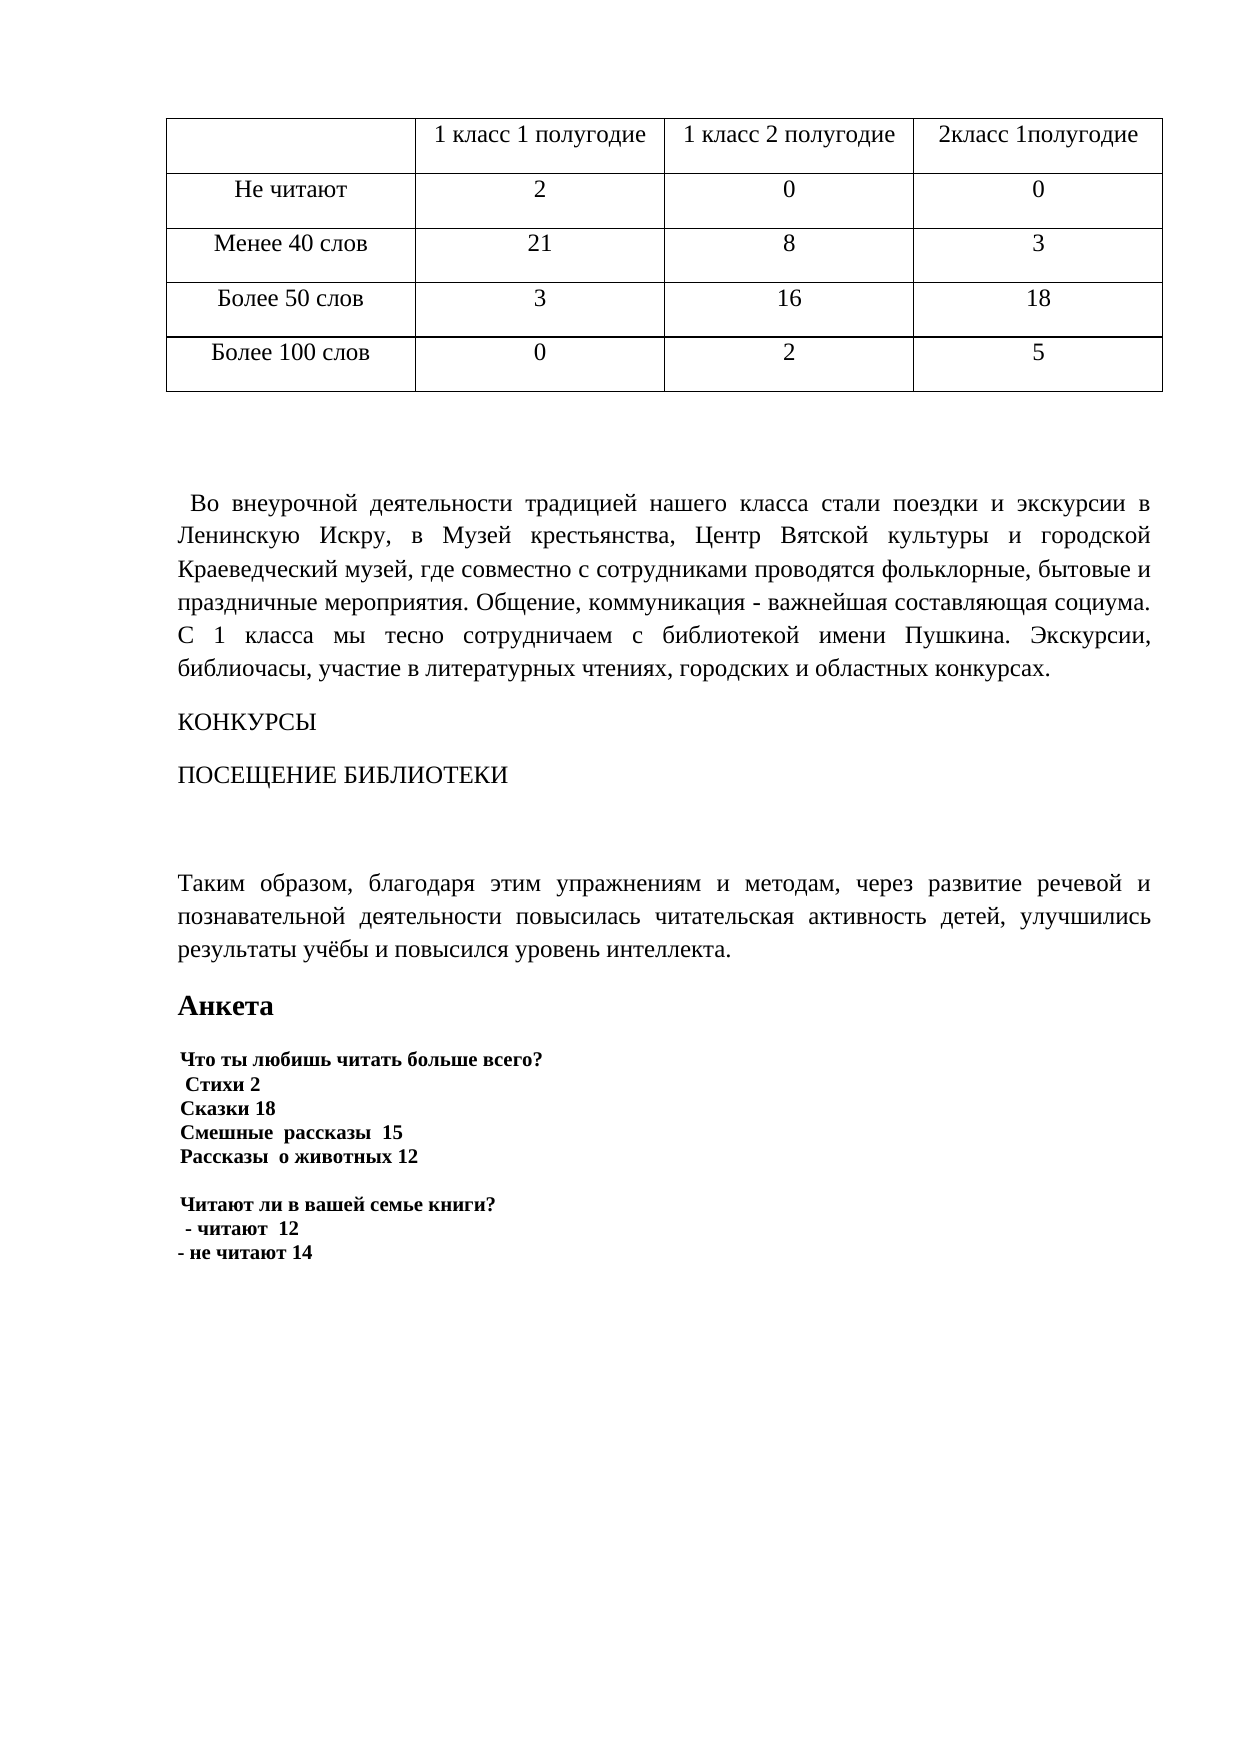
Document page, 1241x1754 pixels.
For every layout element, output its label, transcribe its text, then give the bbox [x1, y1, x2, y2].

text Таким образом, благодаря этим упражнениям и методам, через развитие речевой и познавательной деятельности повысилась читательская активность детей, улучшились результаты учёбы и повысился уровень интеллекта. [177, 868, 1152, 963]
text Смешные рассказы 15 [180, 1119, 1152, 1144]
text Что ты любишь читать больше всего? [180, 1047, 1152, 1071]
table_cell Более 50 слов [167, 283, 415, 336]
table_header 2класс 1полугодие [914, 119, 1162, 173]
table_cell 18 [914, 283, 1162, 336]
table_cell 2 [416, 174, 664, 227]
table_cell 21 [416, 229, 664, 282]
table_cell 3 [914, 229, 1162, 282]
table_header 1 класс 1 полугодие [416, 119, 664, 173]
table_cell 16 [665, 283, 913, 336]
table_cell 2 [665, 338, 913, 391]
table_cell 0 [914, 174, 1162, 227]
text Во внеурочной деятельности традицией нашего класса стали поездки и экскурсии в Ленинскую Искру, в Музей крестьянства, Центр Вятской культуры и городской Краеведческий музей, где совместно с сотрудниками проводятся фольклорные, бытовые и праздничные мероприятия. Общение, коммуникация - важнейшая составляющая социума. С 1 класса мы тесно сотрудничаем с библиотекой имени Пушкина. Экскурсии, библиочасы, участие в литературных чтениях, городских и областных конкурсах. [177, 488, 1152, 681]
text Рассказы о животных 12 [180, 1144, 1152, 1168]
table_cell Не читают [167, 174, 415, 227]
text - читают 12 [180, 1216, 1152, 1240]
table_cell 5 [914, 338, 1162, 391]
text Анкета [177, 988, 1152, 1022]
table_cell 3 [416, 283, 664, 336]
text ПОСЕЩЕНИЕ БИБЛИОТЕКИ [177, 760, 1152, 789]
table_header 1 класс 2 полугодие [665, 119, 913, 173]
text Сказки 18 [180, 1096, 1152, 1119]
table_cell 0 [416, 338, 664, 391]
table_cell Более 100 слов [167, 338, 415, 391]
text Читают ли в вашей семье книги? [180, 1192, 1152, 1216]
text КОНКУРСЫ [177, 707, 1152, 735]
table_cell Менее 40 слов [167, 229, 415, 282]
table_cell 0 [665, 174, 913, 227]
text Стихи 2 [180, 1071, 1152, 1096]
table_header [167, 119, 415, 173]
table_cell 8 [665, 229, 913, 282]
text - не читают 14 [177, 1240, 1152, 1264]
